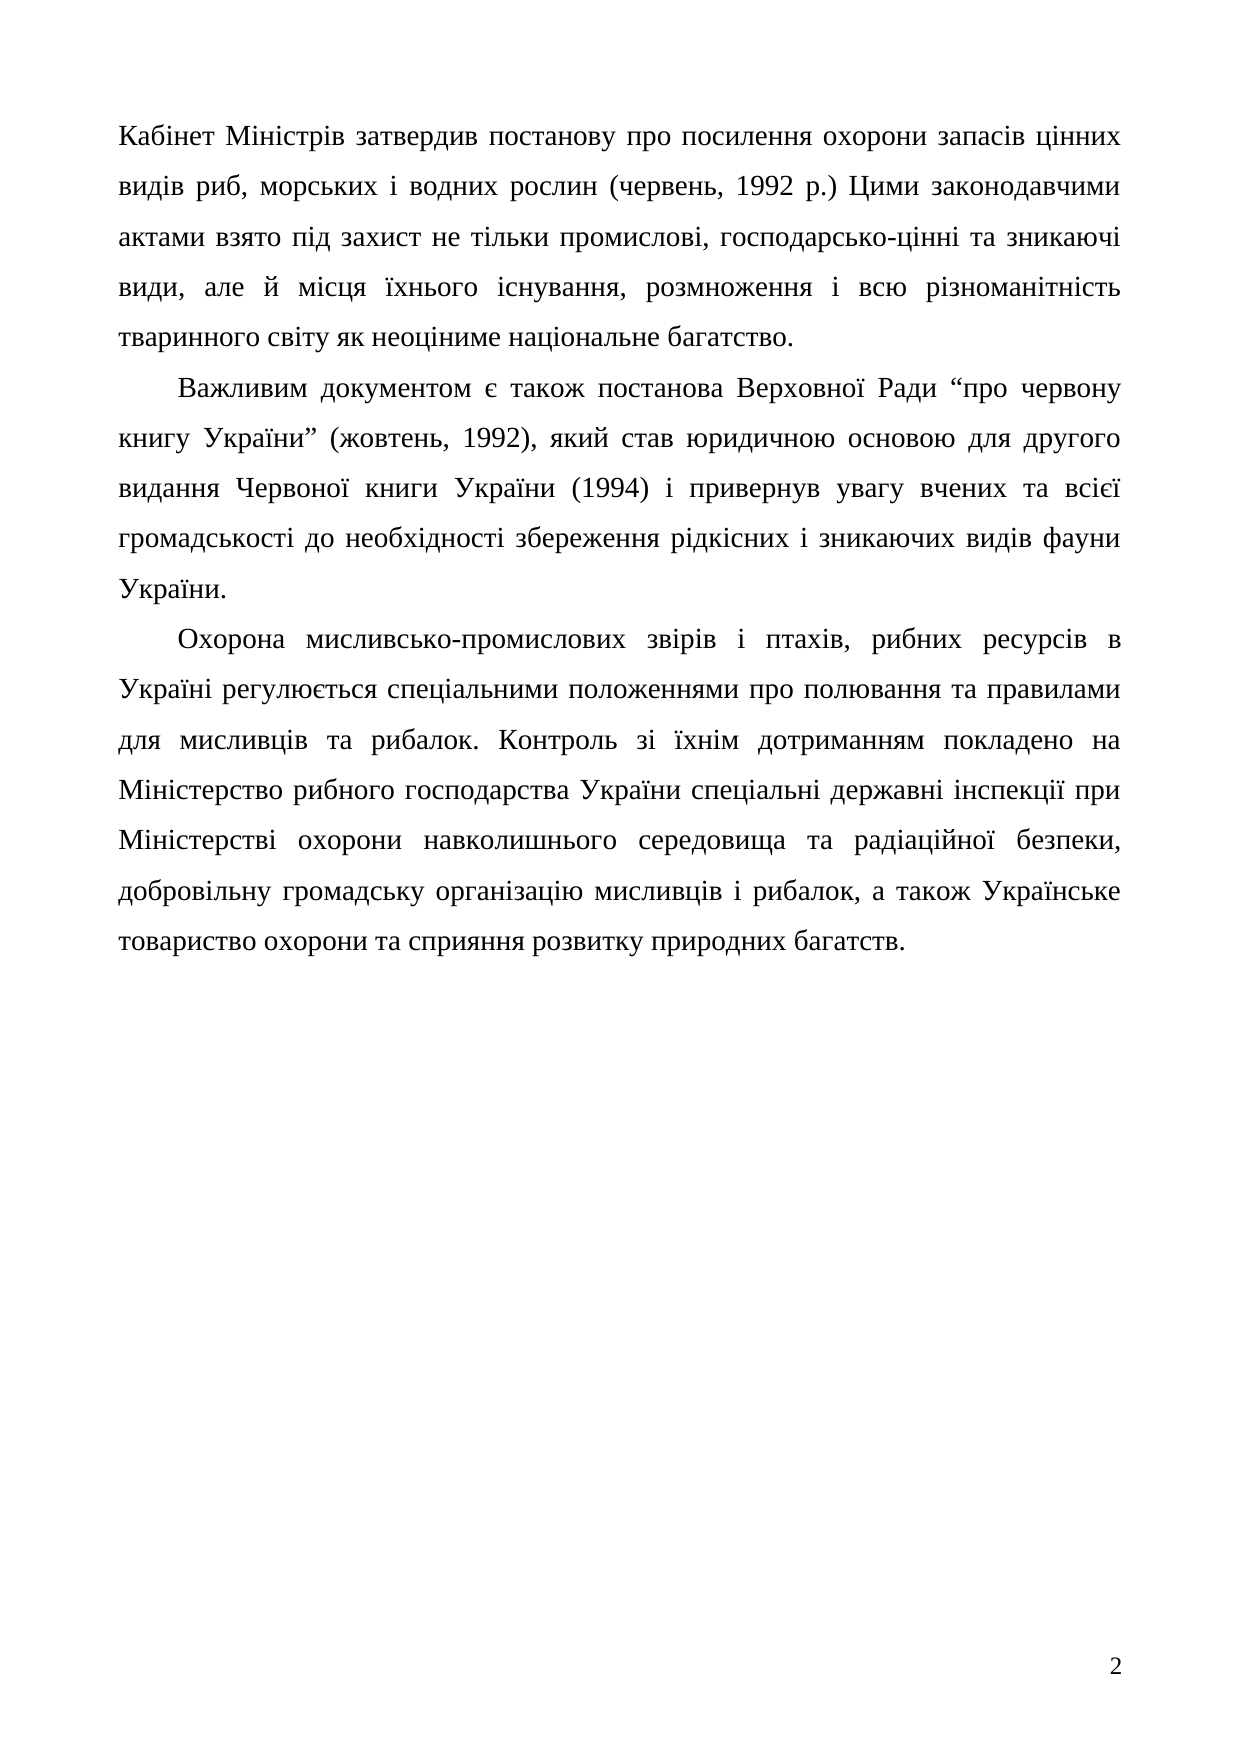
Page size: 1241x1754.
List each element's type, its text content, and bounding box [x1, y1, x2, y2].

text Охорона мисливсько-промислових звірів і птахів, рибних ресурсів в Україні регулюється спеціальними положеннями про полювання та правилами для мисливців та рибалок. Контроль зі їхнім дотриманням покладено на Міністерство рибного господарства України спеціальні державні інспекції при Міністерстві охорони навколишнього середовища та радіаційної безпеки, добровільну громадську організацію мисливців і рибалок, а також Українське товариство охорони та сприяння розвитку природних багатств. [118, 621, 1122, 957]
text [118, 118, 1122, 353]
text Важливим документом є також постанова Верховної Ради “про червону книгу України” (жовтень, 1992), який став юридичною основою для другого видання Червоної книги України (1994) і привернув увагу вчених та всієї громадськості до необхідності збереження рідкісних і зникаючих видів фауни України. [118, 370, 1122, 604]
